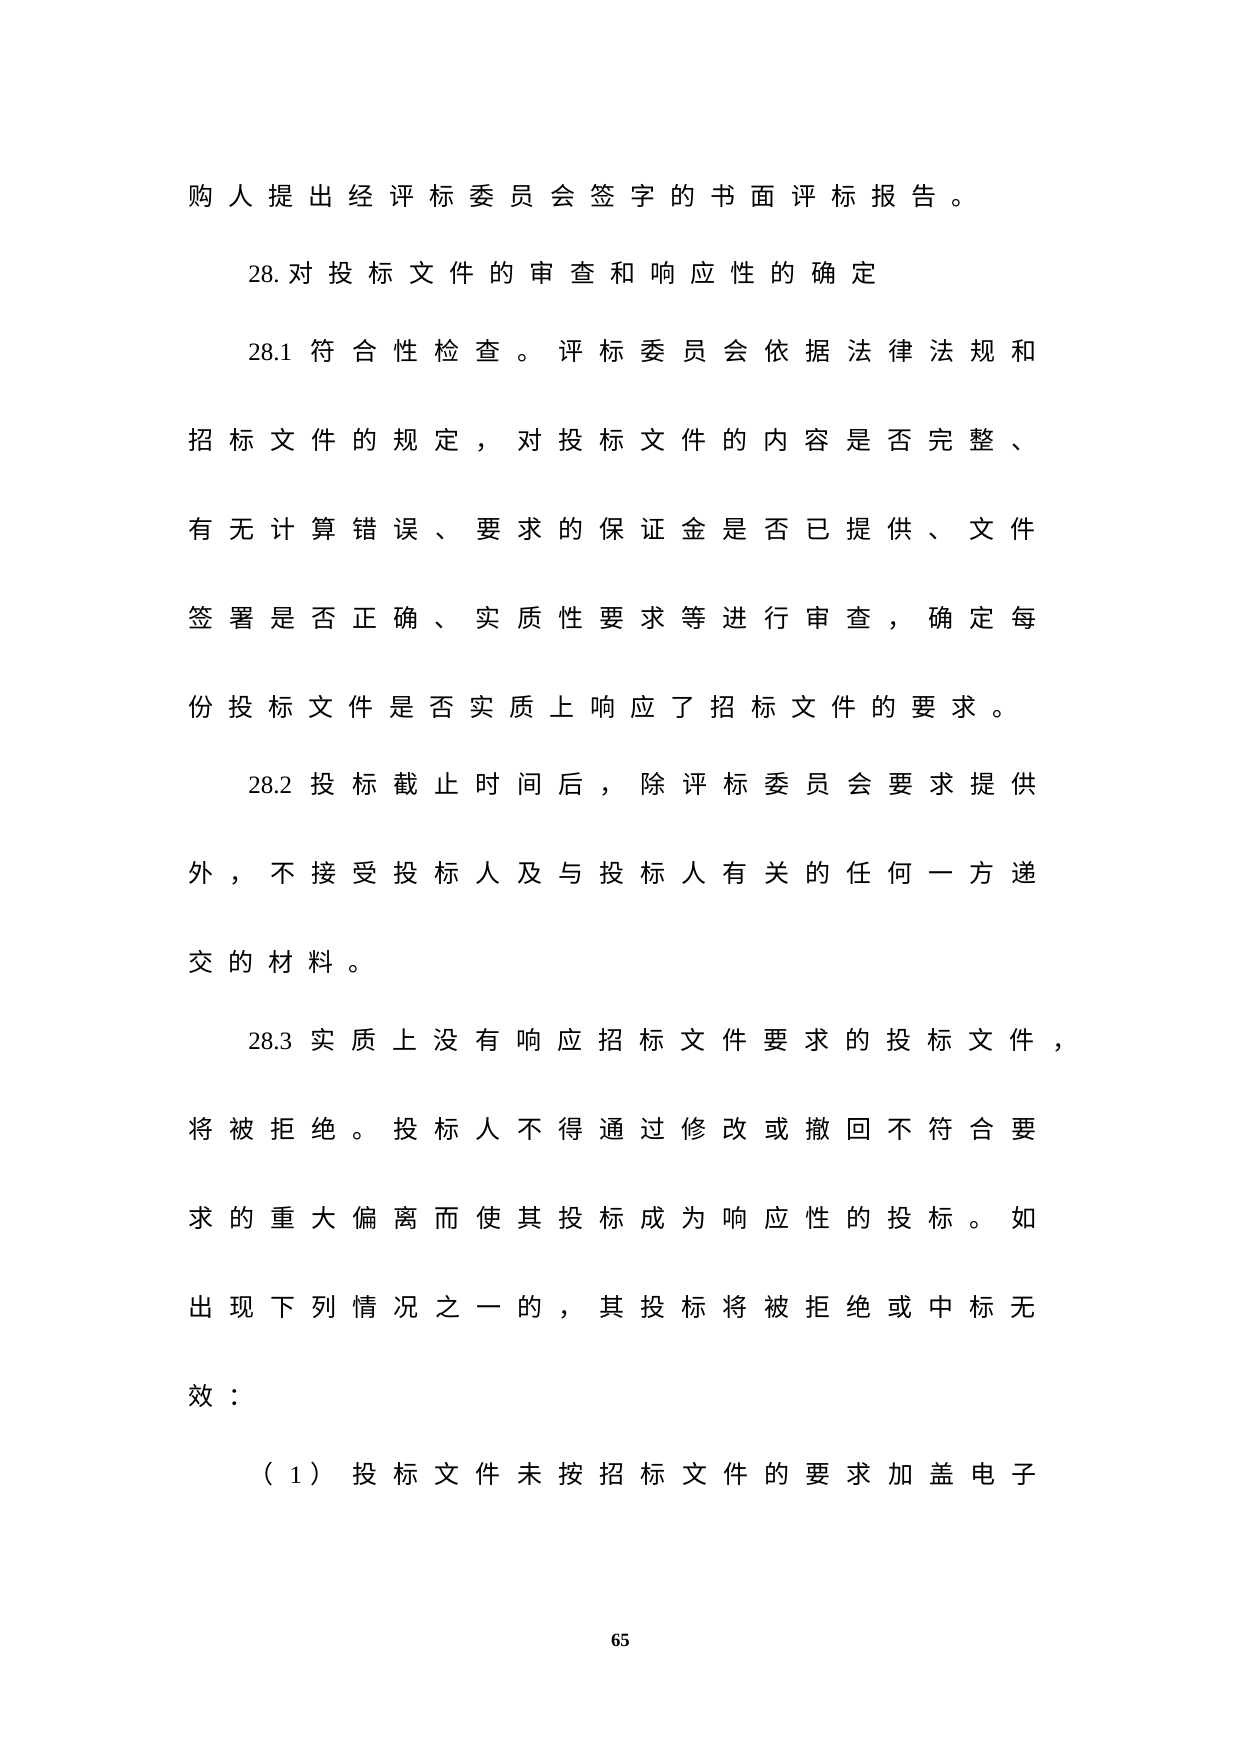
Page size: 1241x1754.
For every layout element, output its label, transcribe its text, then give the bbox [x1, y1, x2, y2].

text 28.1 符合性检查。评标委员会依据法律法规和招标文件的规定，对投标文件的内容是否完整、有无计算错误、要求的保证金是否已提供、文件签署是否正确、实质性要求等进行审查，确定每份投标文件是否实质上响应了招标文件的要求。 [188, 319, 1052, 735]
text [188, 1443, 1052, 1502]
text 28. 对投标文件的审查和响应性的确定 [188, 242, 1052, 301]
text 28.2 投标截止时间后，除评标委员会要求提供外，不接受投标人及与投标人有关的任何一方递交的材料。 [188, 753, 1052, 991]
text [188, 164, 1052, 224]
text 28.3 实质上没有响应招标文件要求的投标文件，将被拒绝。投标人不得通过修改或撤回不符合要求的重大偏离而使其投标成为响应性的投标。如出现下列情况之一的，其投标将被拒绝或中标无效： [188, 1009, 1052, 1424]
